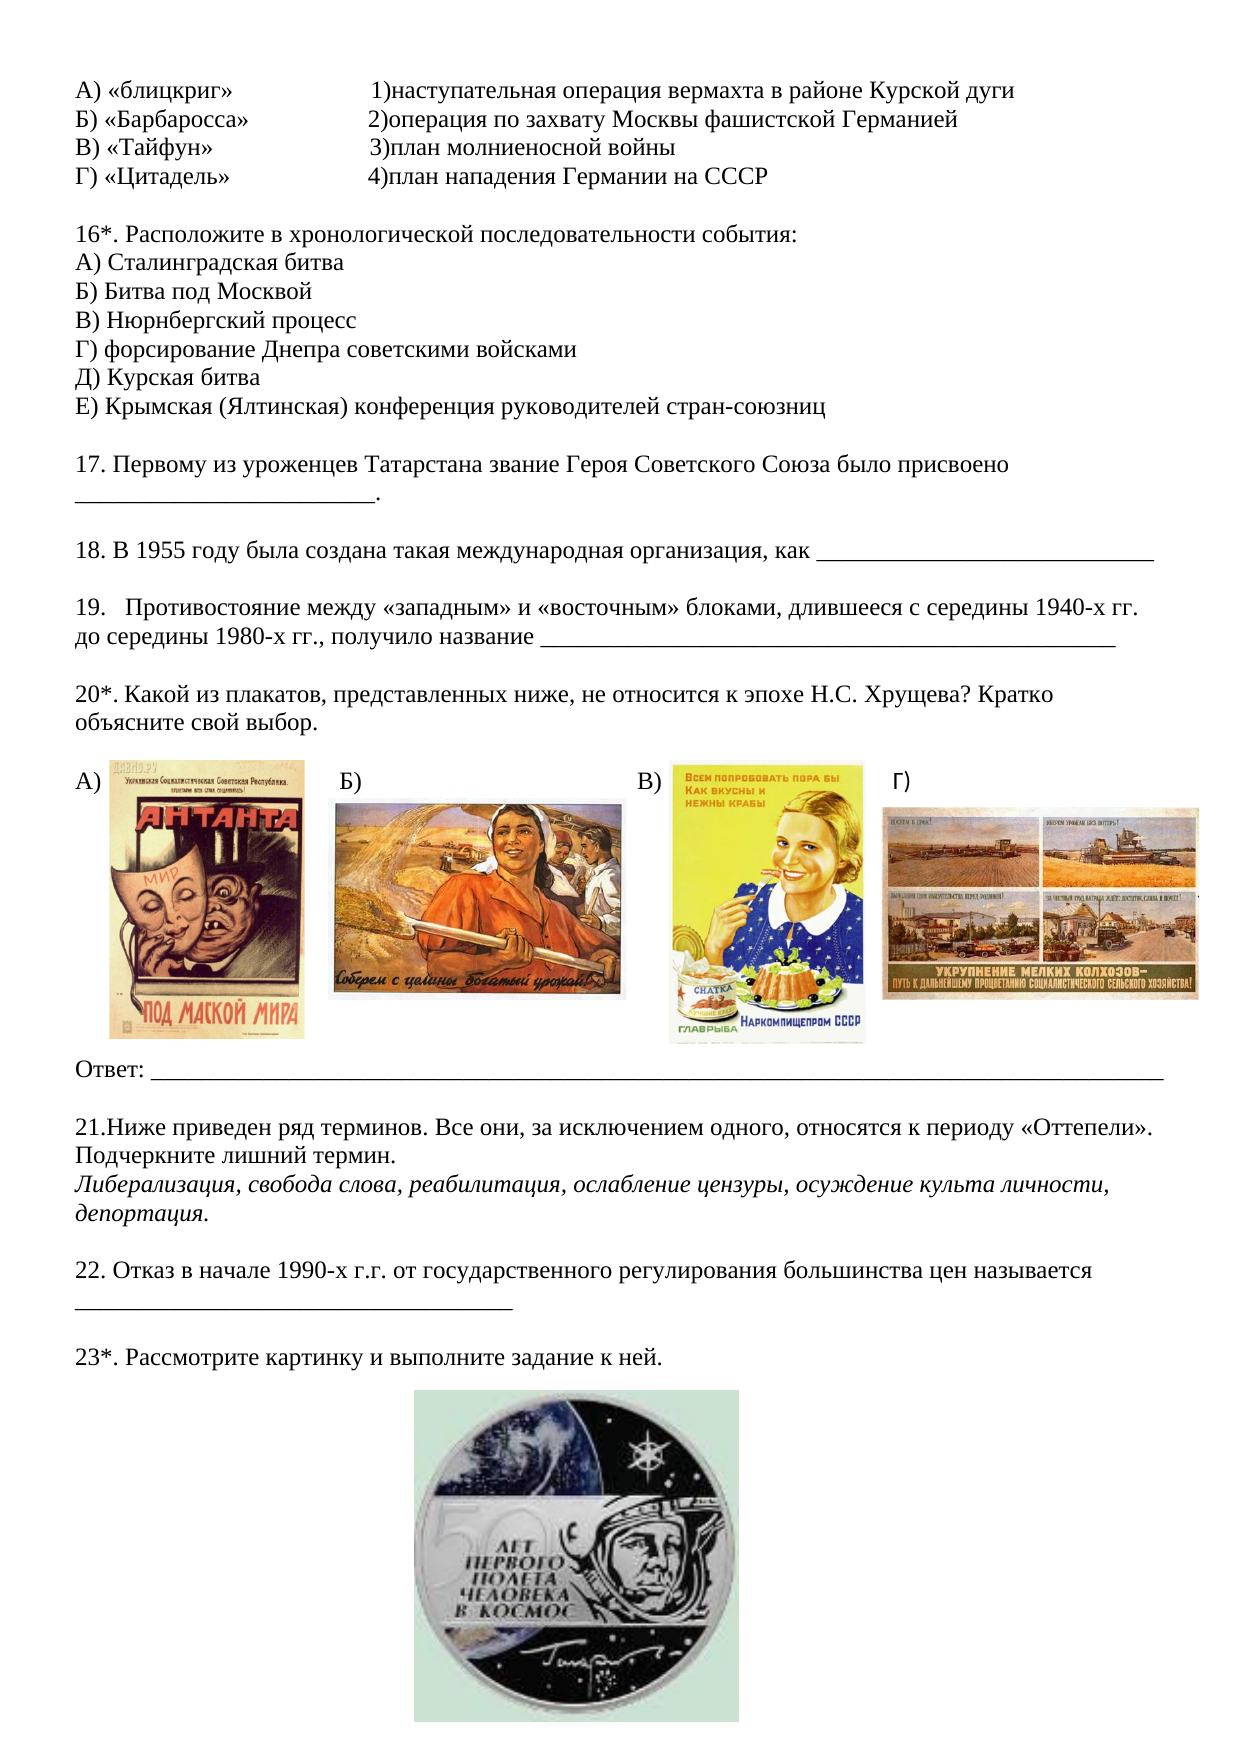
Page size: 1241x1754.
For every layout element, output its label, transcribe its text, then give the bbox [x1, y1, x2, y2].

text Б) Битва под Москвой [75, 276, 1165, 305]
text В) Нюрнбергский процесс [75, 305, 1165, 334]
text Е) Крымская (Ялтинская) конференция руководителей стран-союзниц [75, 391, 1165, 420]
picture [328, 798, 627, 1000]
text А) Сталинградская битва [75, 247, 1165, 276]
text 16*. Расположите в хронологической последовательности события: [75, 219, 1165, 247]
picture [109, 760, 305, 1039]
text Д) Курская битва [75, 362, 1165, 391]
text Либерализация, свобода слова, реабилитация, ослабление цензуры, осуждение культа личности, депортация. [75, 1169, 1165, 1227]
text А) «блицкриг» 1)наступательная операция вермахта в районе Курской дуги [75, 75, 1165, 104]
text Ответ: _________________________________________________________________________________ [75, 1054, 1165, 1083]
picture [414, 1390, 739, 1722]
text А) Б) В) Г) [75, 765, 109, 796]
text Г) «Цитадель» 4)план нападения Германии на СССР [75, 161, 1165, 190]
text А) Б) В) Г) [305, 765, 668, 796]
text 21.Ниже приведен ряд терминов. Все они, за исключением одного, относятся к периоду «Оттепели». Подчеркните лишний термин. [75, 1112, 1165, 1169]
picture [668, 760, 866, 1044]
text 20*. Какой из плакатов, представленных ниже, не относится к эпохе Н.С. Хрущева? Кратко объясните свой выбор. [75, 679, 1165, 736]
picture [881, 807, 1200, 1000]
text 23*. Рассмотрите картинку и выполните задание к ней. [75, 1342, 1165, 1371]
text Б) «Барбаросса» 2)операция по захвату Москвы фашистской Германией [75, 104, 1165, 132]
text 22. Отказ в начале 1990-х г.г. от государственного регулирования большинства цен называется ___________________________________ [75, 1256, 1165, 1313]
text А) Б) В) Г) [866, 765, 1165, 796]
text 18. В 1955 году была создана такая международная организация, как ___________________________ [75, 535, 1165, 564]
text 17. Первому из уроженцев Татарстана звание Героя Советского Союза было присвоено ________________________. [75, 449, 1165, 506]
text В) «Тайфун» 3)план молниеносной войны [75, 132, 1165, 161]
text 19. Противостояние между «западным» и «восточным» блоками, длившееся с середины 1940-х гг. до середины 1980-х гг., получило название ______________________________________________ [75, 592, 1165, 650]
text Г) форсирование Днепра советскими войсками [75, 334, 1165, 362]
